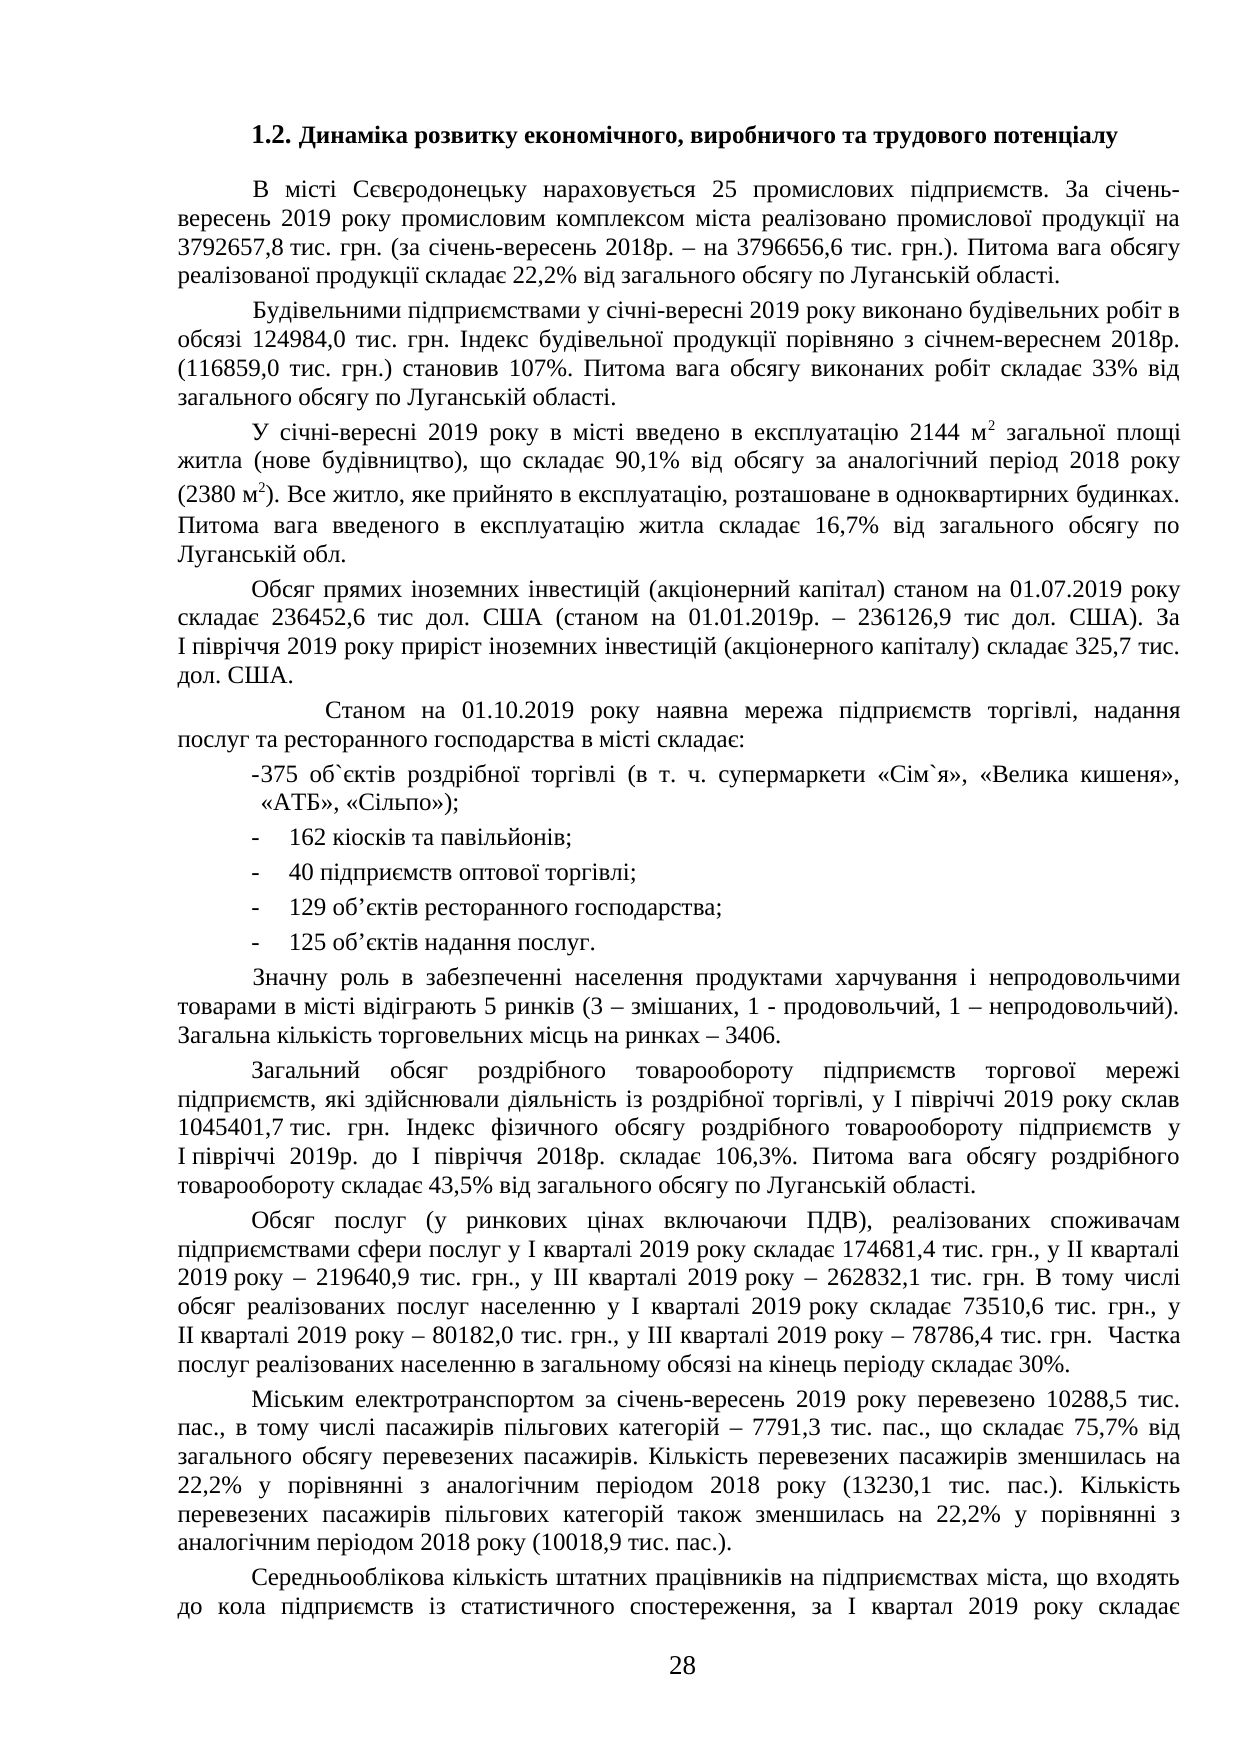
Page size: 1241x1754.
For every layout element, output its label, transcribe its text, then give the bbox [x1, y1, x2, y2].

text Обсяг прямих іноземних інвестицій (акціонерний капітал) станом на 01.07.2019 року складає 236452,6 тис дол. США (станом на 01.01.2019р. – 236126,9 тис дол. США). За І півріччя 2019 року приріст іноземних інвестицій (акціонерного капіталу) складає 325,7 тис. дол. США. [177, 574, 1181, 689]
text Станом на 01.10.2019 року наявна мережа підприємств торгівлі, надання послуг та ресторанного господарства в місті складає: [177, 695, 1181, 752]
list 162 кіосків та павільйонів; [251, 822, 1181, 851]
list Загальний обсяг роздрібного товарообороту підприємств торгової мережі підприємств, які здійснювали діяльність із роздрібної торгівлі, у І півріччі 2019 року склав 1045401,7 тис. грн. Індекс фізичного обсягу роздрібного товарообороту підприємств у І півріччі 2019р. до І півріччя 2018р. складає 106,3%. Питома вага обсягу роздрібного товарообороту складає 43,5% від загального обсягу по Луганській області. [177, 1055, 1181, 1199]
text В місті Сєвєродонецьку нараховується 25 промислових підприємств. За січень-вересень 2019 року промисловим комплексом міста реалізовано промислової продукції на 3792657,8 тис. грн. (за січень-вересень 2018р. – на 3796656,6 тис. грн.). Питома вага обсягу реалізованої продукції складає 22,2% від загального обсягу по Луганській області. [177, 174, 1181, 289]
text Міським електротранспортом за січень-вересень 2019 року перевезено 10288,5 тис. пас., в тому числі пасажирів пільгових категорій – 7791,3 тис. пас., що складає 75,7% від загального обсягу перевезених пасажирів. Кількість перевезених пасажирів зменшилась на 22,2% у порівнянні з аналогічним періодом 2018 року (13230,1 тис. пас.). Кількість перевезених пасажирів пільгових категорій також зменшилась на 22,2% у порівнянні з аналогічним періодом 2018 року (10018,9 тис. пас.). [177, 1384, 1181, 1556]
list Значну роль в забезпеченні населення продуктами харчування і непродовольчими товарами в місті відіграють 5 ринків (3 – змішаних, 1 - продовольчий, 1 – непродовольчий). Загальна кількість торговельних місць на ринках – 3406. [177, 962, 1181, 1049]
list 40 підприємств оптової торгівлі; [251, 857, 1181, 886]
list У січні-вересні 2019 року в місті введено в експлуатацію 2144 м2 загальної площі житла (нове будівництво), що складає 90,1% від обсягу за аналогічний період 2018 року (2380 м2). Все житло, яке прийнято в експлуатацію, розташоване в одноквартирних будинках. Питома вага введеного в експлуатацію житла складає 16,7% від загального обсягу по Луганській обл. [177, 417, 1181, 567]
text Будівельними підприємствами у січні-вересні 2019 року виконано будівельних робіт в обсязі 124984,0 тис. грн. Індекс будівельної продукції порівняно з січнем-вереснем 2018р. (116859,0 тис. грн.) становив 107%. Питома вага обсягу виконаних робіт складає 33% від загального обсягу по Луганській області. [177, 296, 1181, 411]
text 1.2. Динаміка розвитку економічного, виробничого та трудового потенціалу [178, 118, 1181, 149]
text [177, 1562, 1181, 1620]
list 129 об’єктів ресторанного господарства; [251, 892, 1181, 921]
text Обсяг послуг (у ринкових цінах включаючи ПДВ), реалізованих споживачам підприємствами сфери послуг у І кварталі 2019 року складає 174681,4 тис. грн., у ІІ кварталі 2019 року – 219640,9 тис. грн., у ІІІ кварталі 2019 року – 262832,1 тис. грн. В тому числі обсяг реалізованих послуг населенню у І кварталі 2019 року складає 73510,6 тис. грн., у ІІ кварталі 2019 року – 80182,0 тис. грн., у ІІІ кварталі 2019 року – 78786,4 тис. грн. Частка послуг реалізованих населенню в загальному обсязі на кінець періоду складає 30%. [177, 1205, 1181, 1377]
list 375 об`єктів роздрібної торгівлі (в т. ч. супермаркети «Сім`я», «Велика кишеня», «АТБ», «Сільпо»); [251, 759, 1181, 816]
list 125 об’єктів надання послуг. [251, 927, 1181, 956]
